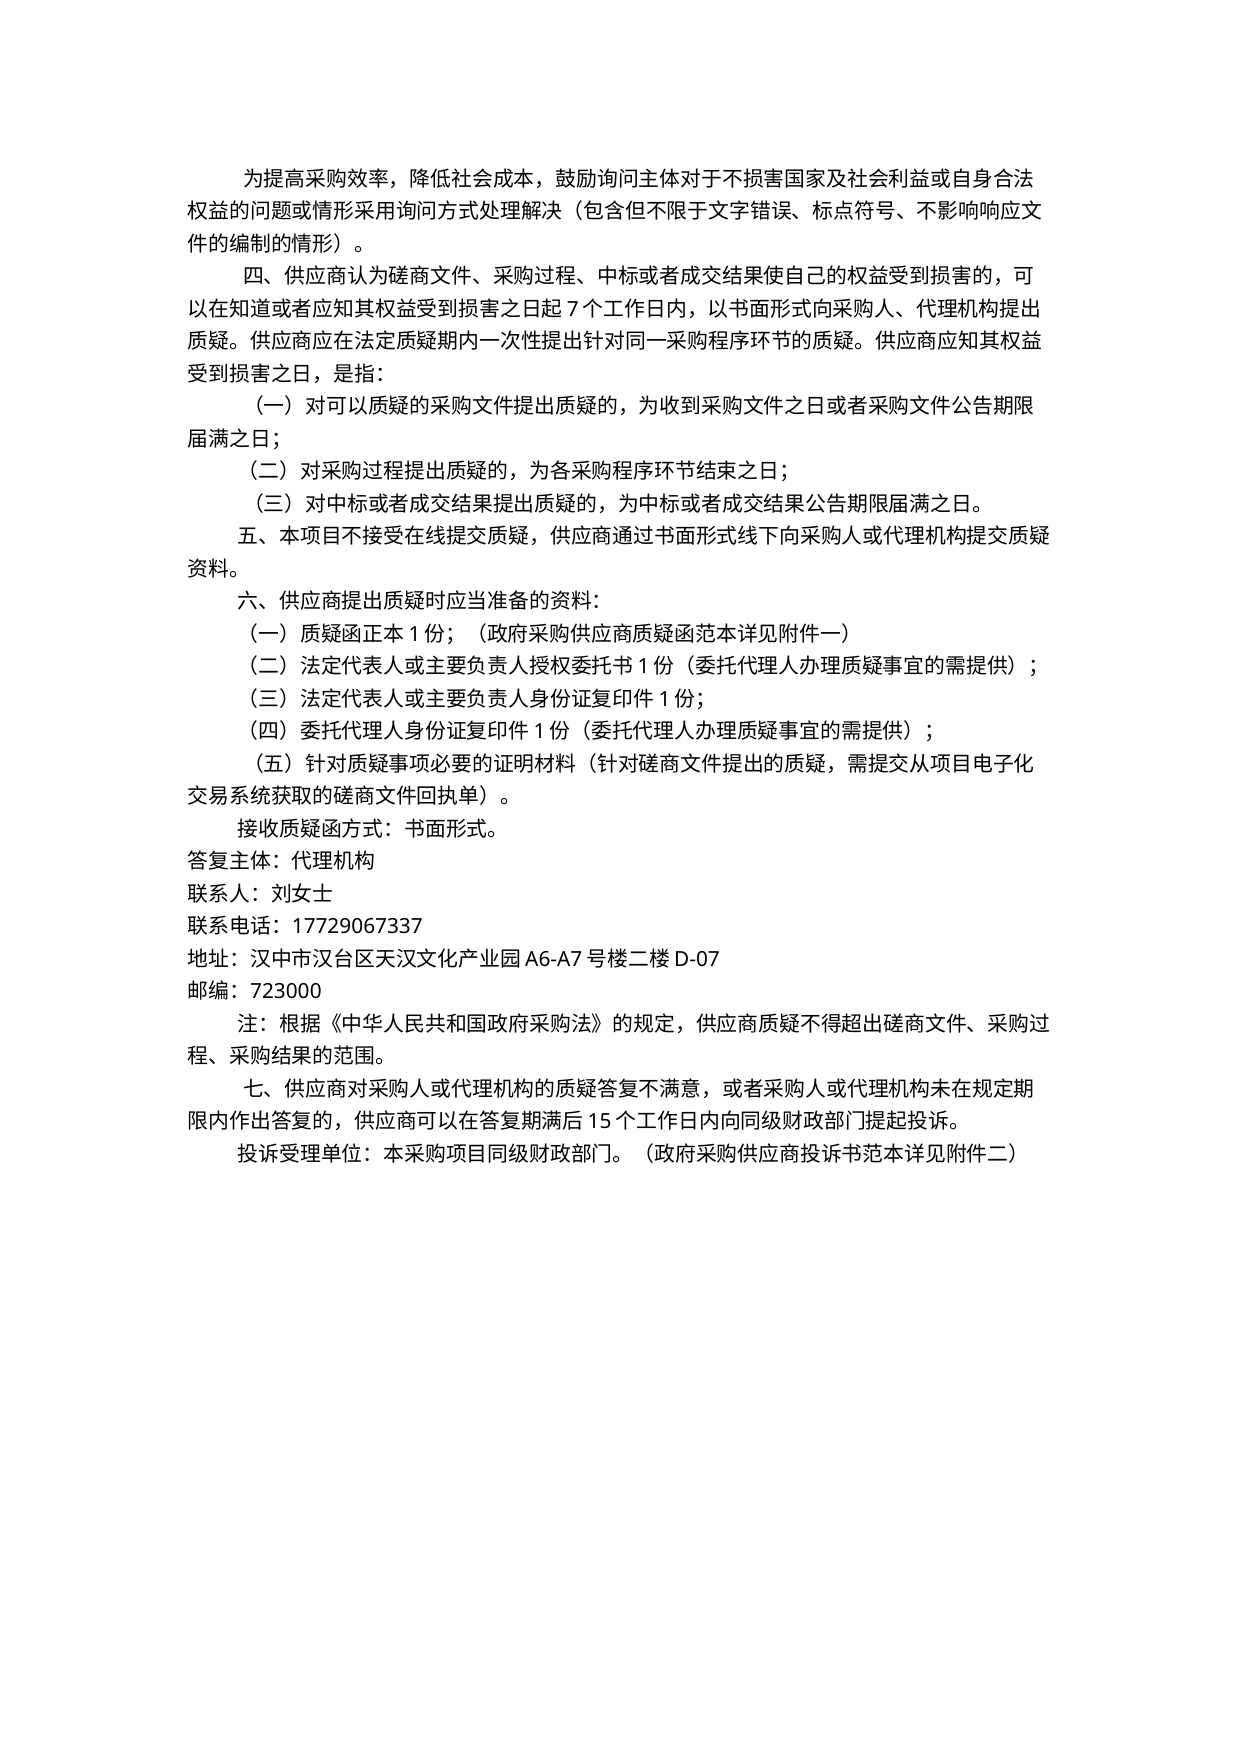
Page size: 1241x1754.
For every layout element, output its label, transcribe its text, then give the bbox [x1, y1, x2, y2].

text 六、供应商提出质疑时应当准备的资料： [187, 584, 1053, 617]
text 四、供应商认为磋商文件、采购过程、中标或者成交结果使自己的权益受到损害的，可以在知道或者应知其权益受到损害之日起7个工作日内，以书面形式向采购人、代理机构提出质疑。供应商应在法定质疑期内一次性提出针对同一采购程序环节的质疑。供应商应知其权益受到损害之日，是指： [187, 259, 1053, 389]
text 地址：汉中市汉台区天汉文化产业园A6-A7号楼二楼D-07 [187, 942, 1053, 974]
text （四）委托代理人身份证复印件1份（委托代理人办理质疑事宜的需提供）； [187, 714, 1053, 747]
text （三）法定代表人或主要负责人身份证复印件1份； [187, 682, 1053, 714]
text 联系人：刘女士 [187, 877, 1053, 909]
text 答复主体：代理机构 [187, 844, 1053, 877]
text 邮编：723000 [187, 974, 1053, 1007]
text （五）针对质疑事项必要的证明材料（针对磋商文件提出的质疑，需提交从项目电子化交易系统获取的磋商文件回执单）。 [187, 747, 1053, 812]
text （三）对中标或者成交结果提出质疑的，为中标或者成交结果公告期限届满之日。 [187, 487, 1053, 519]
text 投诉受理单位：本采购项目同级财政部门。（政府采购供应商投诉书范本详见附件二） [187, 1137, 1053, 1169]
text 注：根据《中华人民共和国政府采购法》的规定，供应商质疑不得超出磋商文件、采购过程、采购结果的范围。 [187, 1007, 1053, 1072]
text （一）对可以质疑的采购文件提出质疑的，为收到采购文件之日或者采购文件公告期限届满之日； [187, 389, 1053, 454]
text 接收质疑函方式：书面形式。 [187, 812, 1053, 844]
text （二）对采购过程提出质疑的，为各采购程序环节结束之日； [187, 454, 1053, 487]
text 五、本项目不接受在线提交质疑，供应商通过书面形式线下向采购人或代理机构提交质疑资料。 [187, 519, 1053, 584]
text 为提高采购效率，降低社会成本，鼓励询问主体对于不损害国家及社会利益或自身合法权益的问题或情形采用询问方式处理解决（包含但不限于文字错误、标点符号、不影响响应文件的编制的情形）。 [187, 162, 1053, 259]
text 联系电话：17729067337 [187, 909, 1053, 942]
text （二）法定代表人或主要负责人授权委托书1份（委托代理人办理质疑事宜的需提供）； [187, 649, 1053, 682]
text （一）质疑函正本1份；（政府采购供应商质疑函范本详见附件一） [187, 617, 1053, 649]
text 七、供应商对采购人或代理机构的质疑答复不满意，或者采购人或代理机构未在规定期限内作出答复的，供应商可以在答复期满后15个工作日内向同级财政部门提起投诉。 [187, 1072, 1053, 1137]
